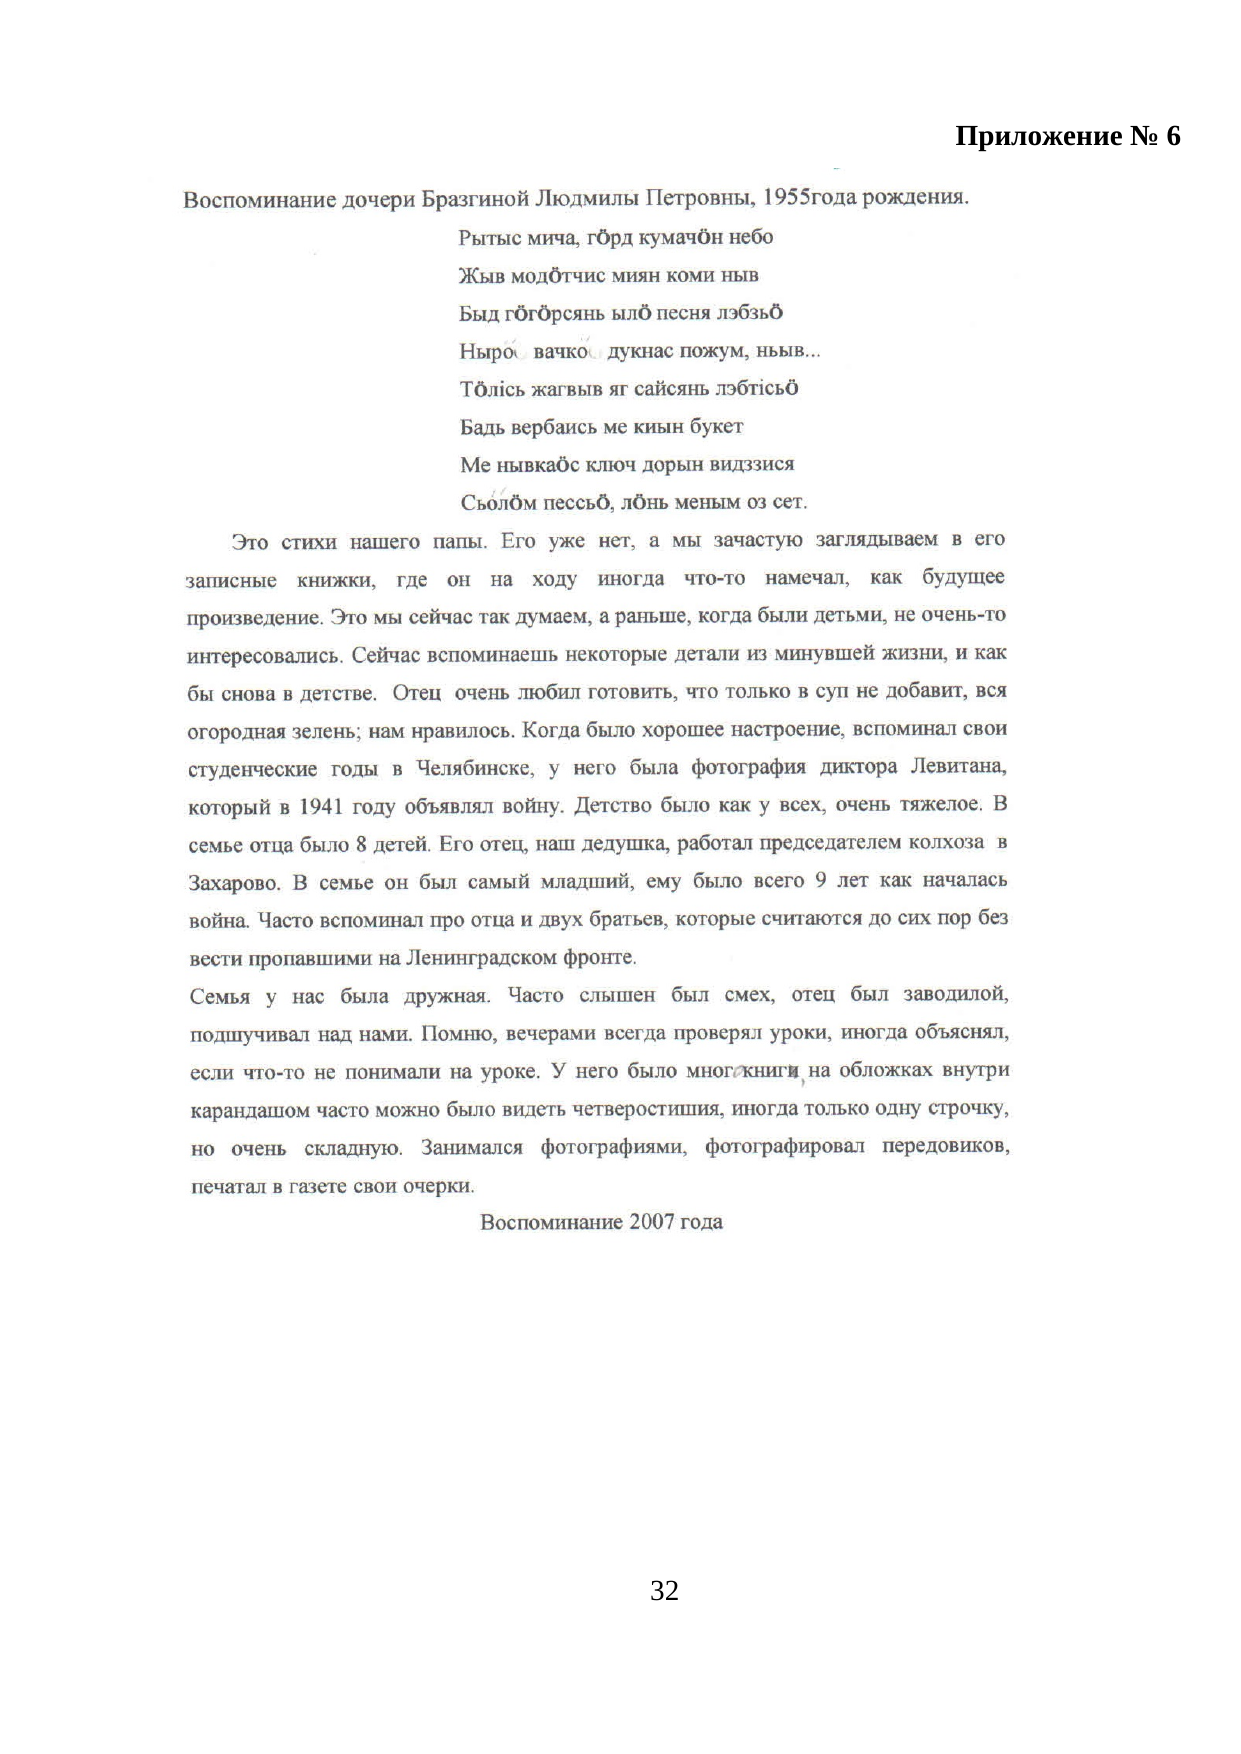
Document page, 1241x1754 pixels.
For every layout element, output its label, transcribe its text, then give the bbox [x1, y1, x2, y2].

text 32 [148, 1573, 1181, 1606]
picture [147, 168, 1077, 1257]
text Приложение № 6 [148, 118, 1181, 152]
